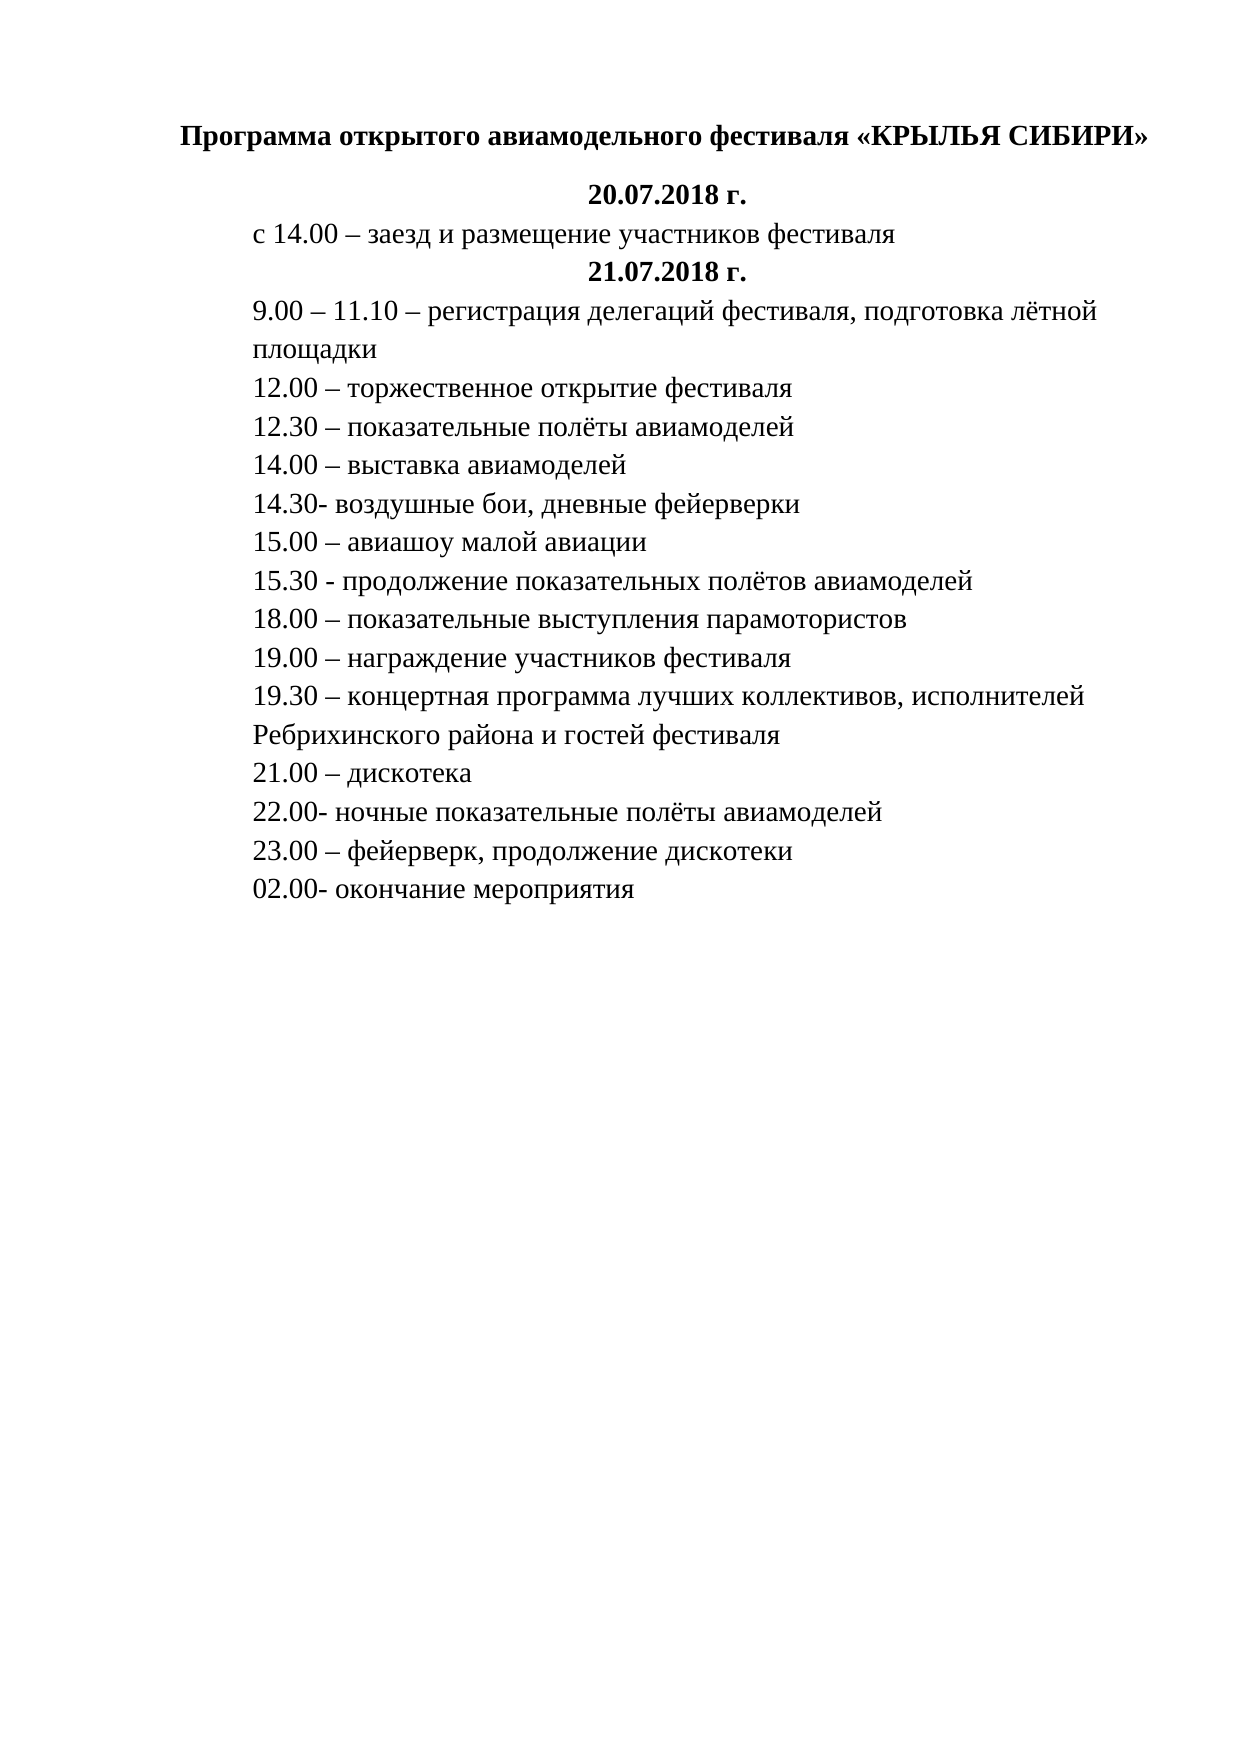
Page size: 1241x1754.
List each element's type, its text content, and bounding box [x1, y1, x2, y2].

list 14.00 – выставка авиамоделей [252, 447, 1152, 481]
list 19.30 – концертная программа лучших коллективов, исполнителей Ребрихинского района и гостей фестиваля [252, 678, 1152, 751]
list 12.30 – показательные полёты авиамоделей [252, 409, 1152, 442]
list 14.30- воздушные бои, дневные фейерверки [252, 486, 1152, 519]
list 20.07.2018 г. [252, 177, 1152, 211]
list 23.00 – фейерверк, продолжение дискотеки [252, 833, 1152, 866]
list 02.00- окончание мероприятия [252, 871, 1152, 905]
text Программа открытого авиамодельного фестиваля «КРЫЛЬЯ СИБИРИ» [177, 118, 1152, 152]
list 15.00 – авиашоу малой авиации [252, 524, 1152, 558]
list 19.00 – награждение участников фестиваля [252, 640, 1152, 673]
list 15.30 - продолжение показательных полётов авиамоделей [252, 563, 1152, 596]
list 22.00- ночные показательные полёты авиамоделей [252, 794, 1152, 828]
list 18.00 – показательные выступления парамотористов [252, 601, 1152, 635]
list 12.00 – торжественное открытие фестиваля [252, 370, 1152, 404]
list с 14.00 – заезд и размещение участников фестиваля [252, 216, 1152, 249]
list 9.00 – 11.10 – регистрация делегаций фестиваля, подготовка лётной площадки [252, 293, 1152, 365]
list 21.07.2018 г. [252, 254, 1152, 288]
list 21.00 – дискотека [252, 756, 1152, 789]
